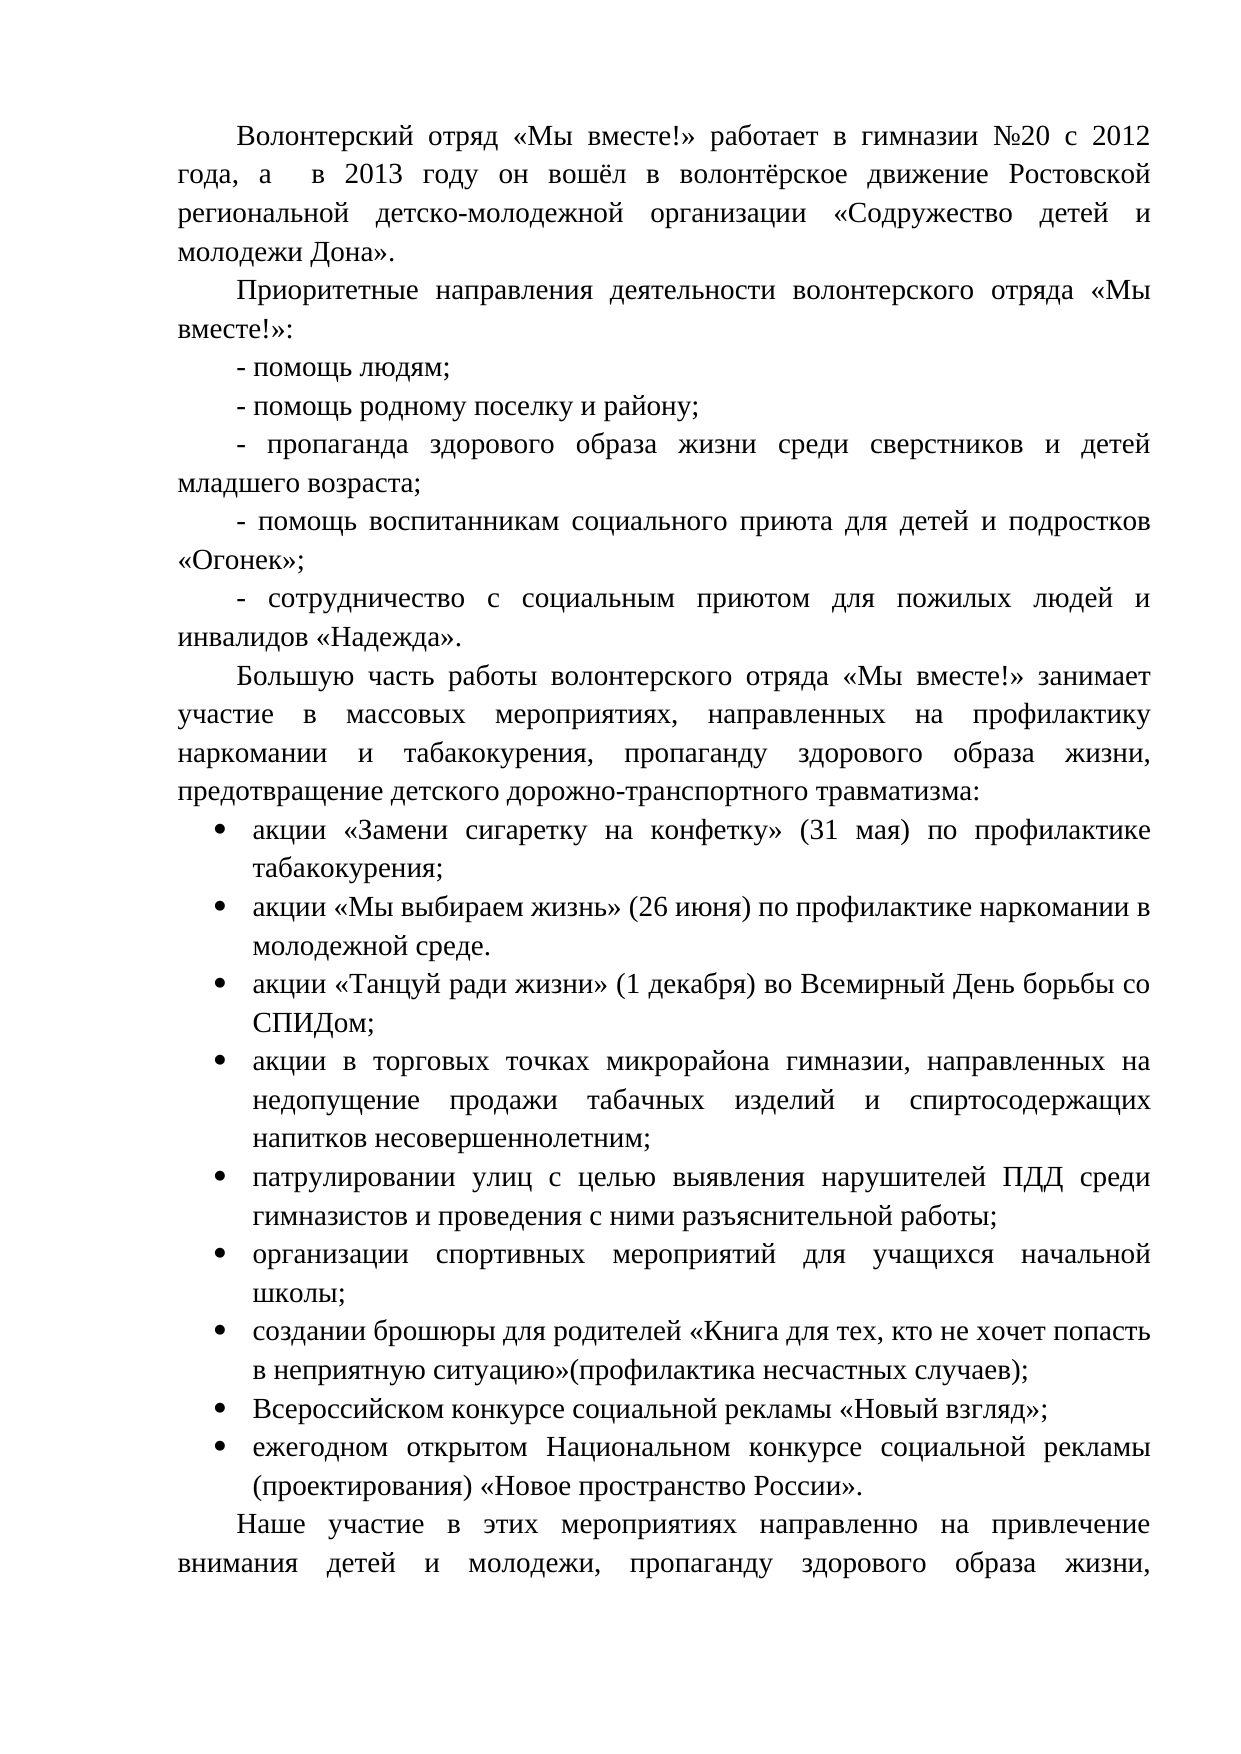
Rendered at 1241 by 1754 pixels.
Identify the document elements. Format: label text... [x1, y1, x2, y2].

text - помощь людям; [177, 349, 1152, 383]
list акции «Замени сигаретку на конфетку» (31 мая) по профилактике табакокурения; [215, 812, 1152, 884]
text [177, 1507, 1152, 1579]
list акции «Танцуй ради жизни» (1 декабря) во Всемирный День борьбы со СПИДом; [215, 966, 1152, 1038]
list патрулировании улиц с целью выявления нарушителей ПДД среди гимназистов и проведения с ними разъяснительной работы; [215, 1159, 1152, 1231]
list создании брошюры для родителей «Книга для тех, кто не хочет попасть в неприятную ситуацию»(профилактика несчастных случаев); [215, 1313, 1152, 1386]
list акции «Мы выбираем жизнь» (26 июня) по профилактике наркомании в молодежной среде. [215, 889, 1152, 961]
list Всероссийском конкурсе социальной рекламы «Новый взгляд»; [215, 1391, 1152, 1424]
list организации спортивных мероприятий для учащихся начальной школы; [215, 1236, 1152, 1308]
text - помощь воспитанникам социального приюта для детей и подростков «Огонек»; [177, 503, 1152, 576]
text Приоритетные направления деятельности волонтерского отряда «Мы вместе!»: [177, 272, 1152, 344]
list ежегодном открытом Национальном конкурсе социальной рекламы (проектирования) «Новое пространство России». [215, 1429, 1152, 1502]
text Волонтерский отряд «Мы вместе!» работает в гимназии №20 с 2012 года, а в 2013 году он вошёл в волонтёрское движение Ростовской региональной детско-молодежной организации «Содружество детей и молодежи Дона». [177, 118, 1152, 267]
text - помощь родному поселку и району; [177, 388, 1152, 421]
text - сотрудничество с социальным приютом для пожилых людей и инвалидов «Надежда». [177, 581, 1152, 653]
text Большую часть работы волонтерского отряда «Мы вместе!» занимает участие в массовых мероприятиях, направленных на профилактику наркомании и табакокурения, пропаганду здорового образа жизни, предотвращение детского дорожно-транспортного травматизма: [177, 658, 1152, 807]
list акции в торговых точках микрорайона гимназии, направленных на недопущение продажи табачных изделий и спиртосодержащих напитков несовершеннолетним; [215, 1043, 1152, 1154]
text - пропаганда здорового образа жизни среди сверстников и детей младшего возраста; [177, 426, 1152, 498]
